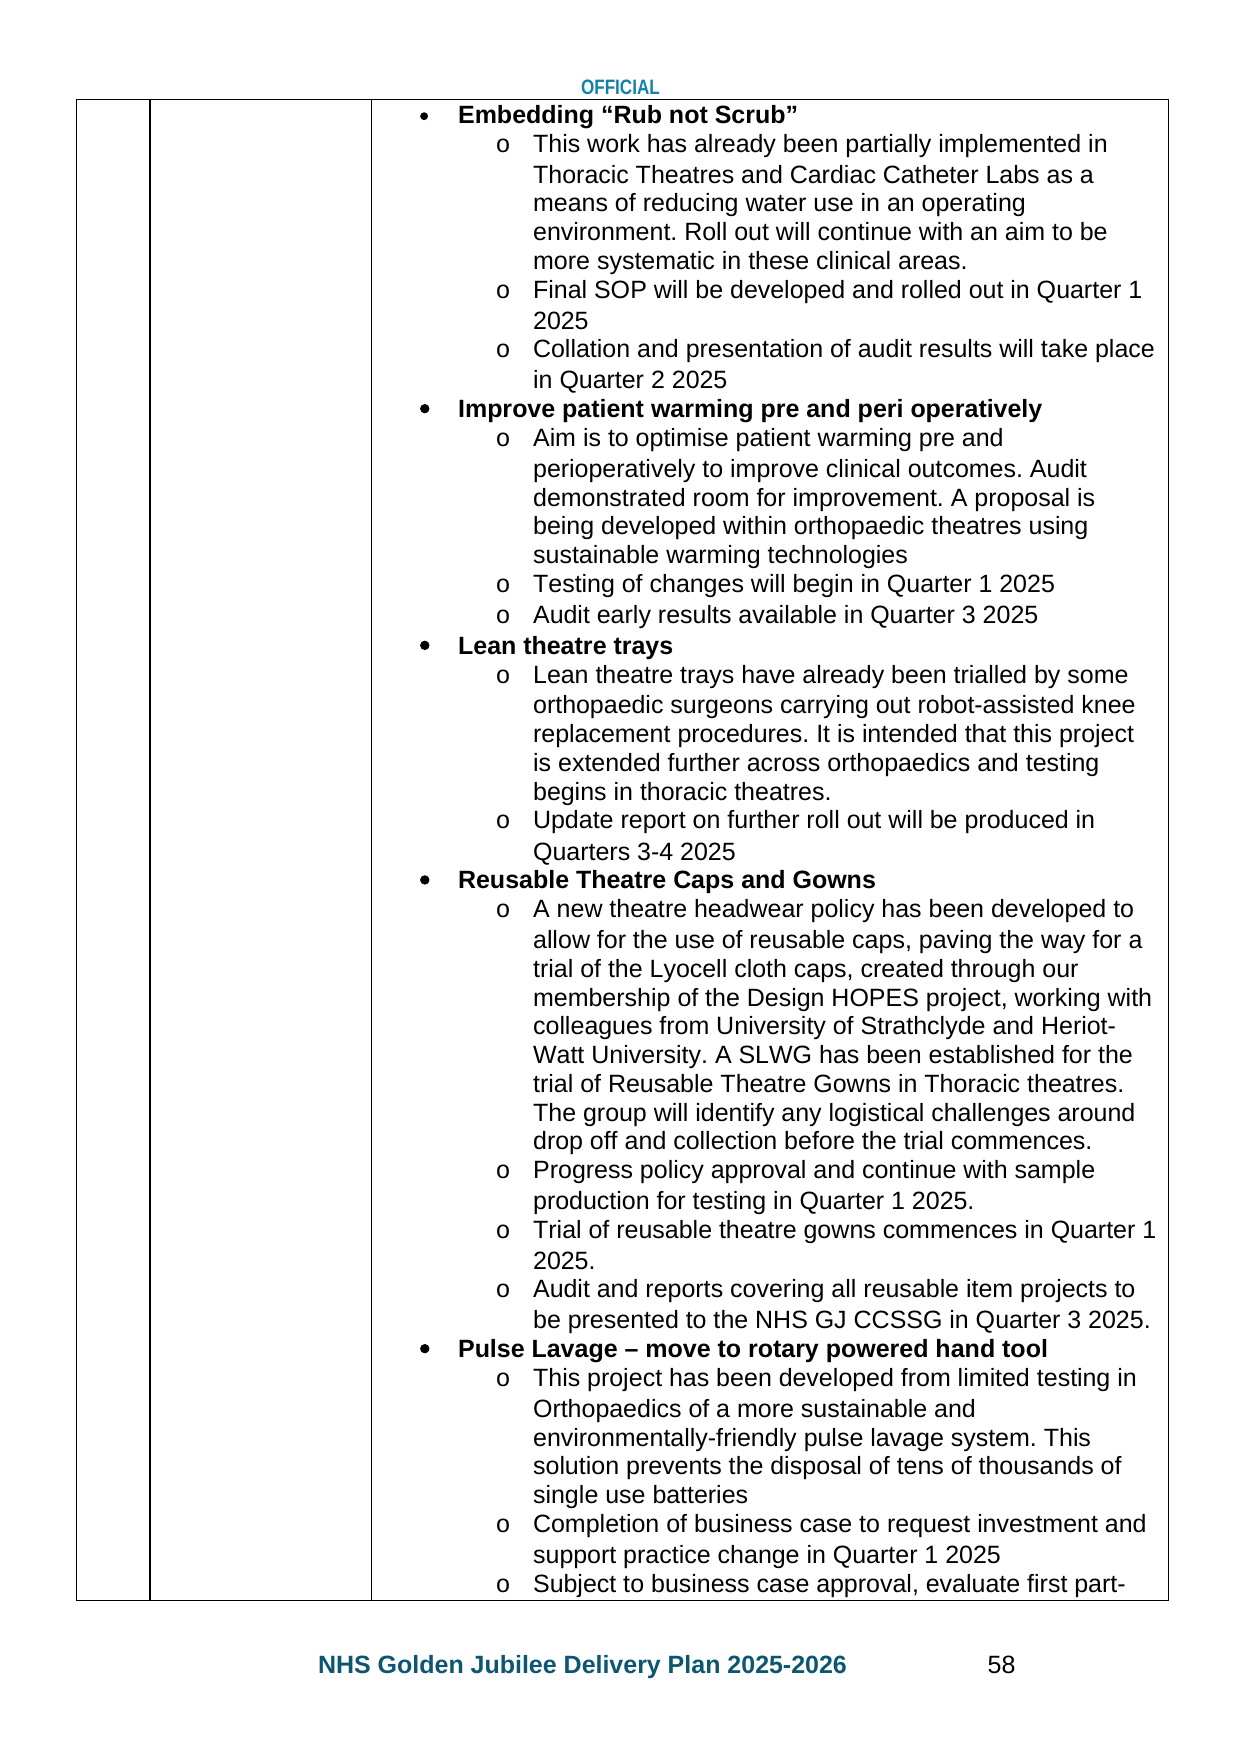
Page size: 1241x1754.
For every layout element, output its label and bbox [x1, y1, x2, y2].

table_cell [151, 100, 371, 1599]
table_cell [77, 100, 149, 1599]
table_cell [372, 100, 1168, 1599]
